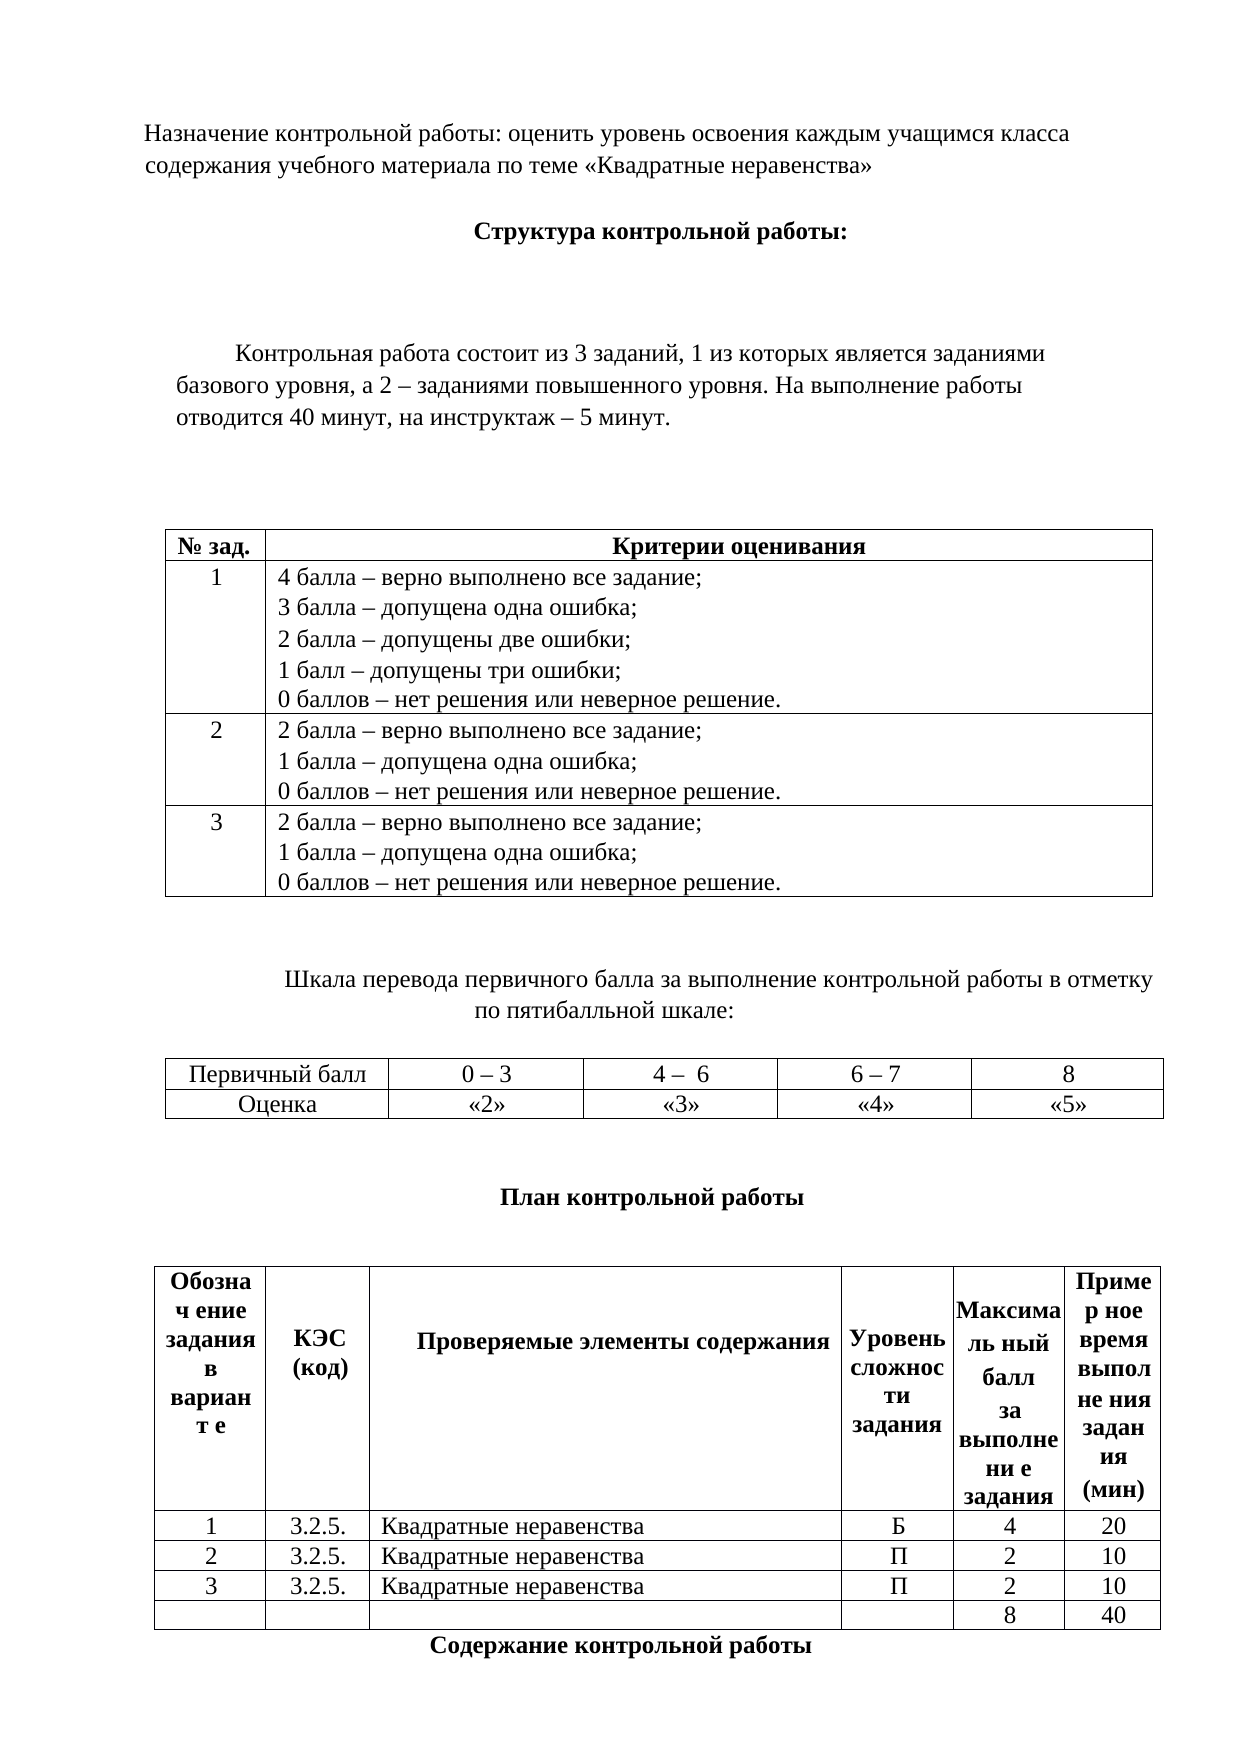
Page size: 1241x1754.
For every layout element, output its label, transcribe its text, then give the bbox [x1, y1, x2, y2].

table_header Приме р ное время выпол не ния задан ия (мин) [1065, 1267, 1160, 1510]
text План контрольной работы [284, 1182, 1020, 1211]
table_cell 1 [166, 561, 265, 713]
table_cell «2» [389, 1090, 583, 1118]
table_cell 40 [1065, 1601, 1160, 1629]
table_header 6 – 7 [778, 1059, 971, 1088]
table_cell 4 [954, 1511, 1064, 1540]
table_cell Б [842, 1511, 953, 1540]
table_header Обозна ч ение задания в вариан т е [155, 1267, 265, 1510]
text Назначение контрольной работы: оценить уровень освоения каждым учащимся класса содержания учебного материала по теме «Квадратные неравенства» [144, 118, 1181, 179]
table_header 8 [972, 1059, 1163, 1088]
table_cell 10 [1065, 1571, 1160, 1599]
table_cell [155, 1601, 265, 1629]
table_cell 2 балла – верно выполнено все задание; 1 балла – допущена одна ошибка; 0 баллов – нет решения или неверное решение. [266, 714, 1152, 804]
table_header Критерии оценивания [266, 530, 1152, 560]
table_cell [266, 1601, 369, 1629]
table_header КЭС (код) [266, 1267, 369, 1510]
table_cell Квадратные неравенства [370, 1511, 841, 1540]
text Шкала перевода первичного балла за выполнение контрольной работы в отметку по пятибалльной шкале: [284, 964, 1181, 1024]
table_header № зад. [166, 530, 265, 560]
table_cell 8 [954, 1601, 1064, 1629]
table_cell 10 [1065, 1541, 1160, 1570]
table_header Первичный балл [166, 1059, 388, 1088]
table_header Уровень сложнос ти задания [842, 1267, 953, 1510]
table_cell 3 [155, 1571, 265, 1599]
table_header Проверяемые элементы содержания [370, 1267, 841, 1510]
table_cell «3» [584, 1090, 777, 1118]
text Контрольная работа состоит из 3 заданий, 1 из которых является заданиями базового уровня, а 2 – заданиями повышенного уровня. На выполнение работы отводится 40 минут, на инструктаж – 5 минут. [176, 338, 1120, 431]
table_cell 3 [166, 806, 265, 896]
table_cell П [842, 1571, 953, 1599]
table_cell «5» [972, 1090, 1163, 1118]
table_cell 3.2.5. [266, 1511, 369, 1540]
table_header Максима ль ный балл за выполне ни е задания [954, 1267, 1064, 1510]
table_cell [370, 1601, 841, 1629]
table_cell 2 [166, 714, 265, 804]
table_cell «4» [778, 1090, 971, 1118]
table_header 4 – 6 [584, 1059, 777, 1088]
table_cell 3.2.5. [266, 1541, 369, 1570]
table_cell Оценка [166, 1090, 388, 1118]
table_cell 2 [954, 1571, 1064, 1599]
table_cell 2 [155, 1541, 265, 1570]
table_cell 3.2.5. [266, 1571, 369, 1599]
table_cell Квадратные неравенства [370, 1541, 841, 1570]
table_cell [842, 1601, 953, 1629]
text Содержание контрольной работы [284, 1630, 958, 1659]
table_cell Квадратные неравенства [370, 1571, 841, 1599]
text Структура контрольной работы: [284, 216, 1037, 244]
table_header 0 – 3 [389, 1059, 583, 1088]
table_cell 2 балла – верно выполнено все задание; 1 балла – допущена одна ошибка; 0 баллов – нет решения или неверное решение. [266, 806, 1152, 896]
table_cell 2 [954, 1541, 1064, 1570]
table_cell 1 [155, 1511, 265, 1540]
table_cell П [842, 1541, 953, 1570]
table_cell 20 [1065, 1511, 1160, 1540]
table_cell 4 балла – верно выполнено все задание; 3 балла – допущена одна ошибка; 2 балла – допущены две ошибки; 1 балл – допущены три ошибки; 0 баллов – нет решения или неверное решение. [266, 561, 1152, 713]
